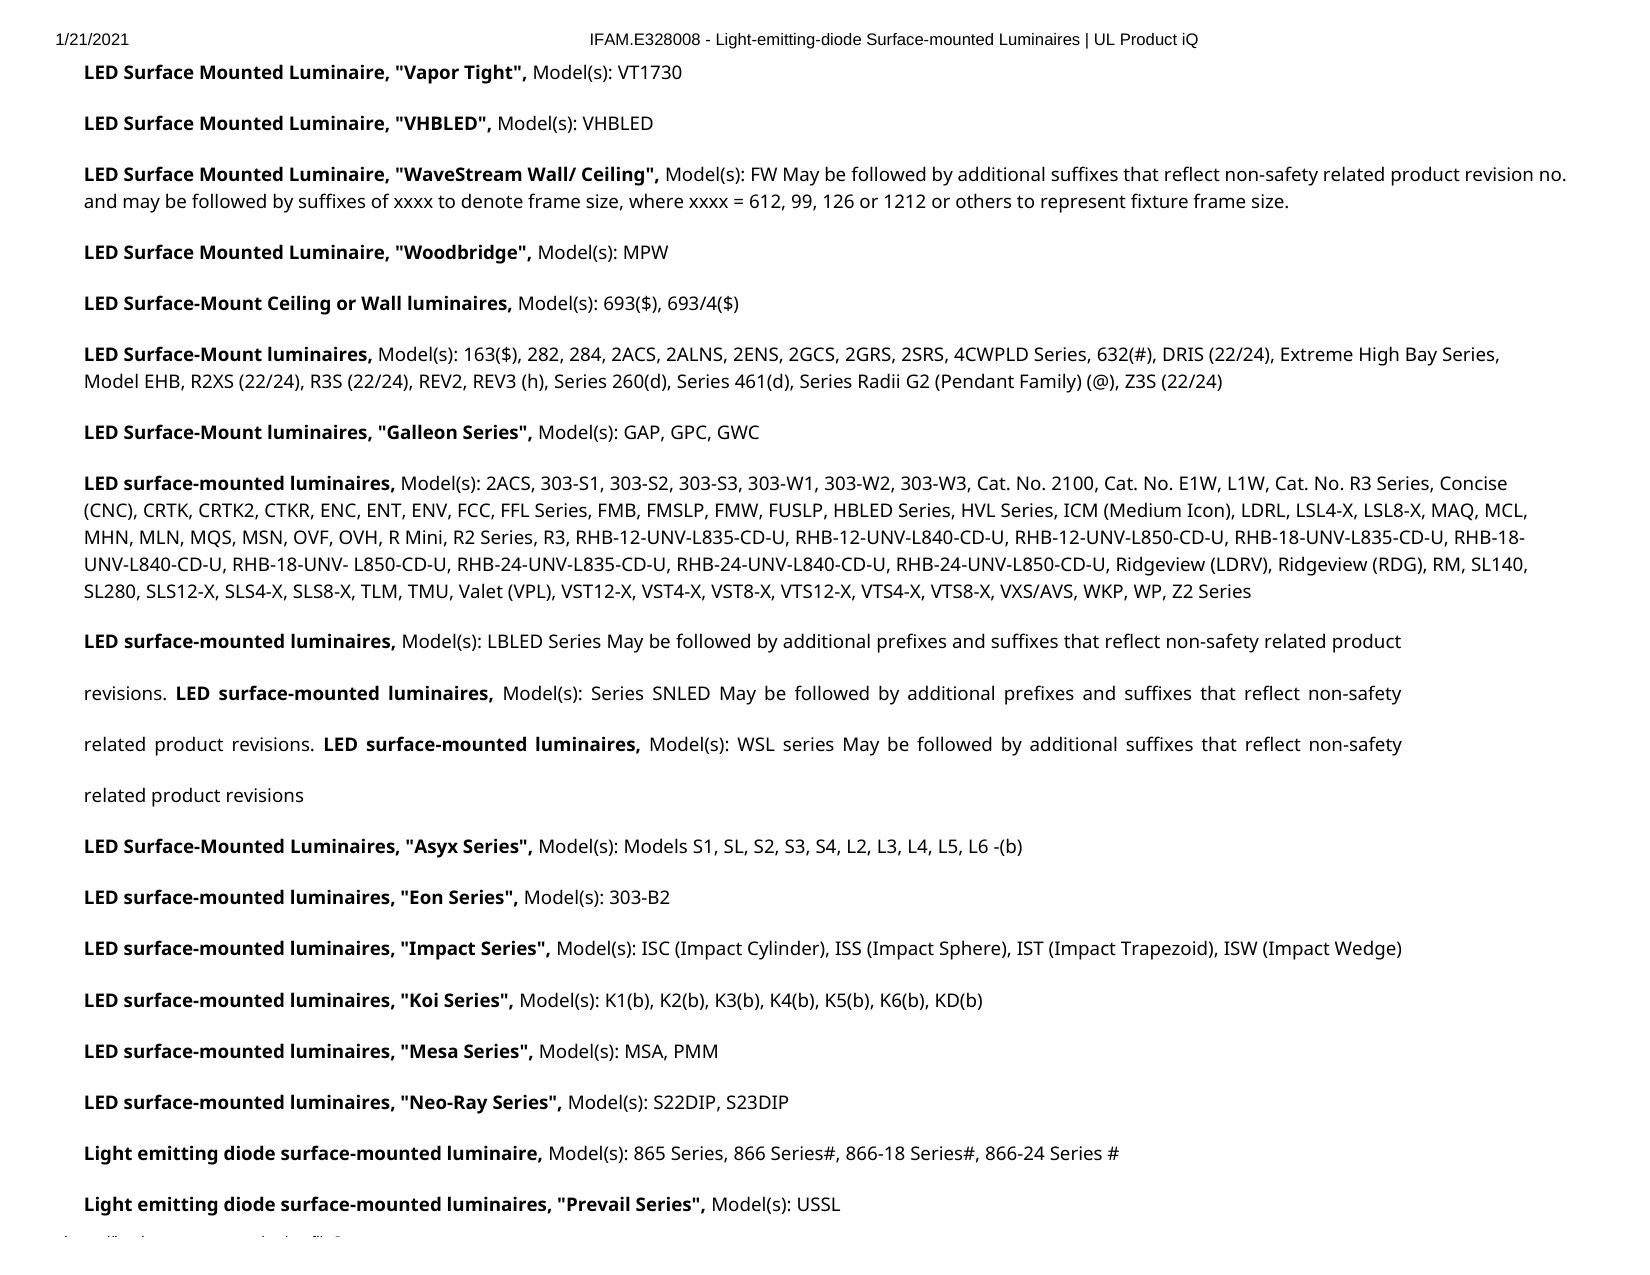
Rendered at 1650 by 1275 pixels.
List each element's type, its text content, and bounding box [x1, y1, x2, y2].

text LED Surface-Mount Ceiling or Wall luminaires, Model(s): 693($), 693/4($) [84, 291, 1587, 316]
text LED Surface Mounted Luminaire, "Vapor Tight", Model(s): VT1730 [84, 59, 1587, 85]
text LED surface-mounted luminaires, Model(s): 2ACS, 303-S1, 303-S2, 303-S3, 303-W1, 303-W2, 303-W3, Cat. No. 2100, Cat. No. E1W, L1W, Cat. No. R3 Series, Concise (CNC), CRTK, CRTK2, CTKR, ENC, ENT, ENV, FCC, FFL Series, FMB, FMSLP, FMW, FUSLP, HBLED Series, HVL Series, ICM (Medium Icon), LDRL, LSL4-X, LSL8-X, MAQ, MCL, MHN, MLN, MQS, MSN, OVF, OVH, R Mini, R2 Series, R3, RHB-12-UNV-L835-CD-U, RHB-12-UNV-L840-CD-U, RHB-12-UNV-L850-CD-U, RHB-18-UNV-L835-CD-U, RHB-18-UNV-L840-CD-U, RHB-18-UNV- L850-CD-U, RHB-24-UNV-L835-CD-U, RHB-24-UNV-L840-CD-U, RHB-24-UNV-L850-CD-U, Ridgeview (LDRV), Ridgeview (RDG), RM, SL140, SL280, SLS12-X, SLS4-X, SLS8-X, TLM, TMU, Valet (VPL), VST12-X, VST4-X, VST8-X, VTS12-X, VTS4-X, VTS8-X, VXS/AVS, WKP, WP, Z2 Series [84, 471, 1561, 604]
text LED Surface-Mounted Luminaires, "Asyx Series", Model(s): Models S1, SL, S2, S3, S4, L2, L3, L4, L5, L6 -(b) [84, 833, 1587, 859]
text LED surface-mounted luminaires, "Koi Series", Model(s): K1(b), K2(b), K3(b), K4(b), K5(b), K6(b), KD(b) [84, 987, 1587, 1012]
text LED surface-mounted luminaires, Model(s): LBLED Series May be followed by additional prefixes and suffixes that reflect non-safety related product revisions. LED surface-mounted luminaires, Model(s): Series SNLED May be followed by additional prefixes and suffixes that reflect non-safety related product revisions. LED surface-mounted luminaires, Model(s): WSL series May be followed by additional suffixes that reflect non-safety related product revisions [84, 629, 1403, 807]
text LED Surface Mounted Luminaire, "WaveStream Wall/ Ceiling", Model(s): FW May be followed by additional suffixes that reflect non-safety related product revision no. and may be followed by suffixes of xxxx to denote frame size, where xxxx = 612, 99, 126 or 1212 or others to represent fixture frame size. [84, 162, 1571, 214]
subtitle Light emitting diode surface-mounted luminaires, "Prevail Series", Model(s): USSL [84, 1191, 1587, 1217]
text LED surface-mounted luminaires, "Neo-Ray Series", Model(s): S22DIP, S23DIP [84, 1089, 1587, 1115]
text Light emitting diode surface-mounted luminaire, Model(s): 865 Series, 866 Series#, 866-18 Series#, 866-24 Series # [84, 1140, 1587, 1166]
text LED Surface-Mount luminaires, "Galleon Series", Model(s): GAP, GPC, GWC [84, 419, 1587, 445]
text LED Surface-Mount luminaires, Model(s): 163($), 282, 284, 2ACS, 2ALNS, 2ENS, 2GCS, 2GRS, 2SRS, 4CWPLD Series, 632(#), DRIS (22/24), Extreme High Bay Series, Model EHB, R2XS (22/24), R3S (22/24), REV2, REV3 (h), Series 260(d), Series 461(d), Series Radii G2 (Pendant Family) (@), Z3S (22/24) [84, 342, 1527, 394]
text LED surface-mounted luminaires, "Mesa Series", Model(s): MSA, PMM [84, 1038, 1587, 1063]
text LED surface-mounted luminaires, "Eon Series", Model(s): 303-B2 [84, 884, 1587, 910]
text LED surface-mounted luminaires, "Impact Series", Model(s): ISC (Impact Cylinder), ISS (Impact Sphere), IST (Impact Trapezoid), ISW (Impact Wedge) [84, 936, 1587, 961]
text LED Surface Mounted Luminaire, "VHBLED", Model(s): VHBLED [84, 111, 1587, 136]
text LED Surface Mounted Luminaire, "Woodbridge", Model(s): MPW [84, 239, 1587, 265]
